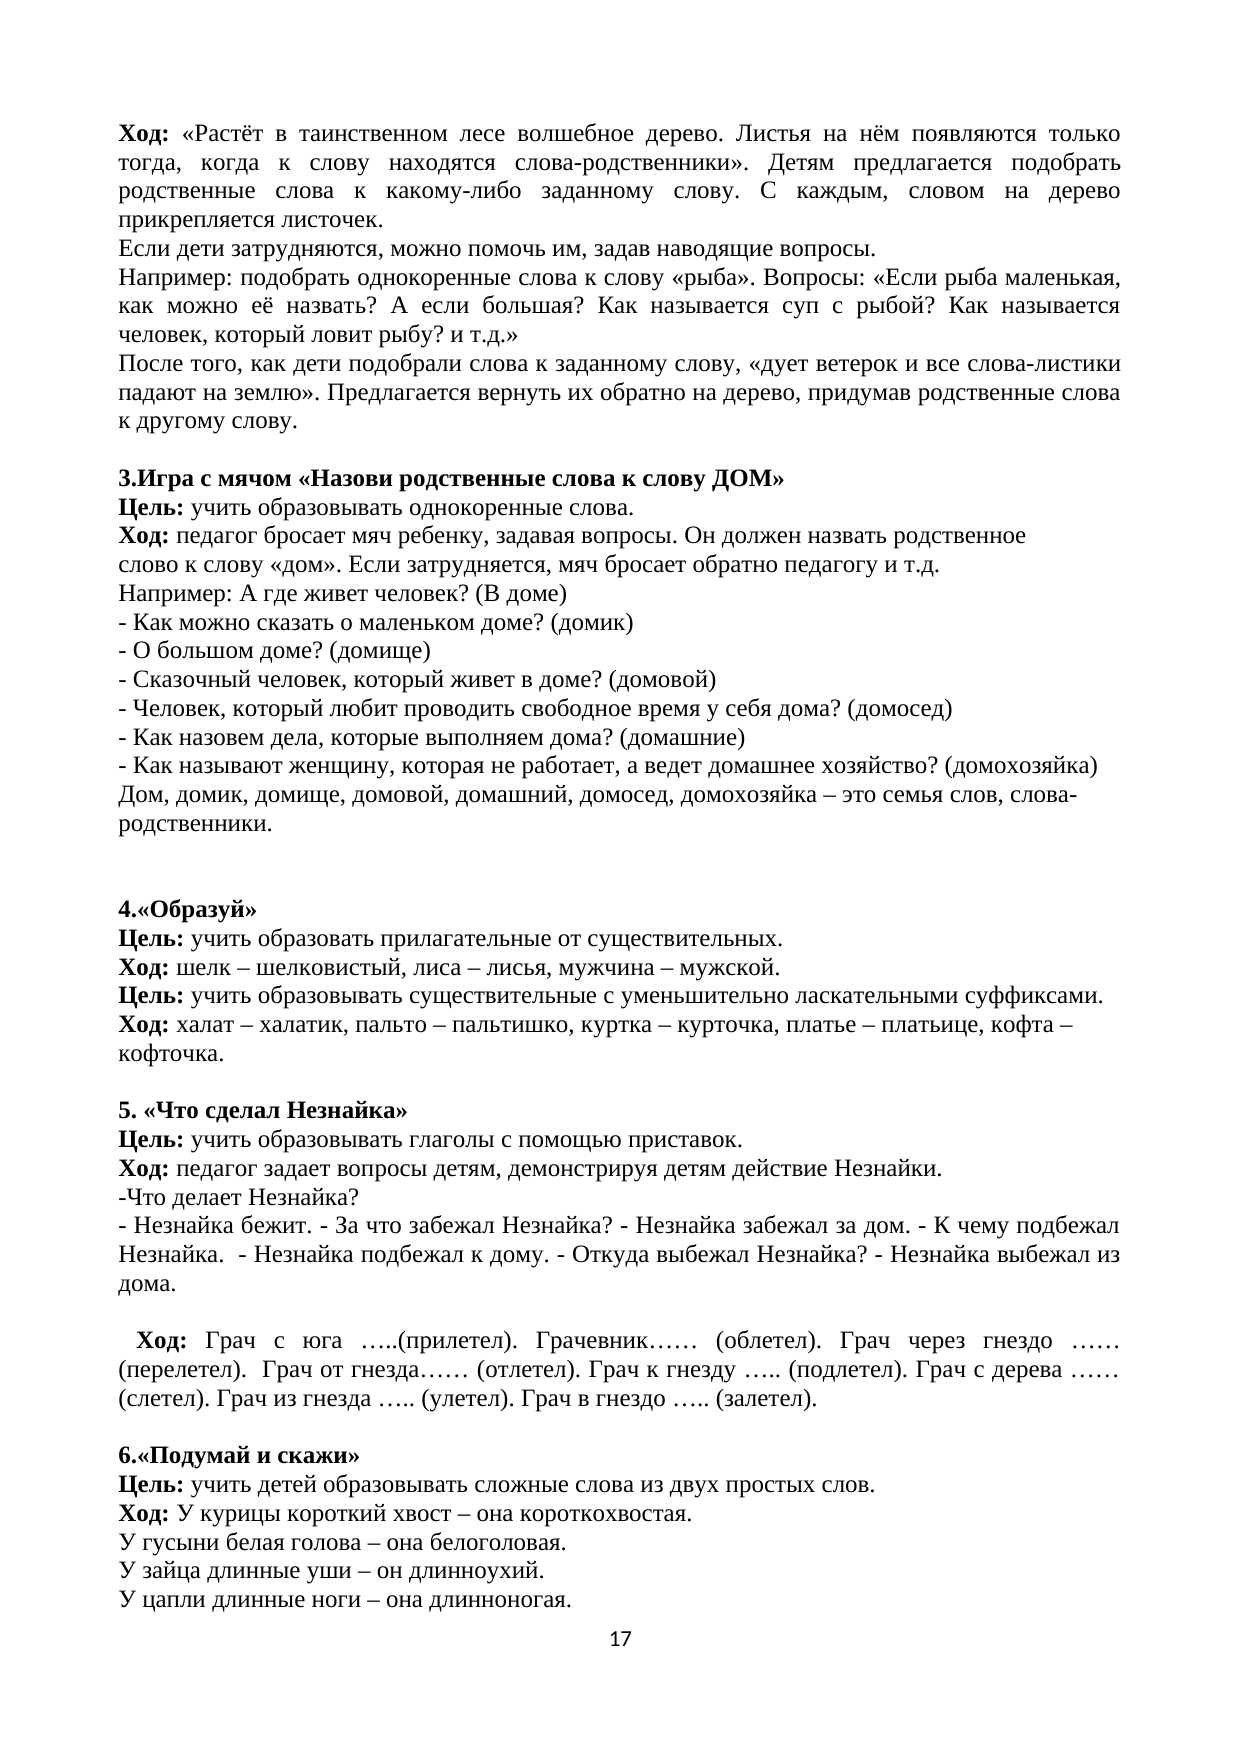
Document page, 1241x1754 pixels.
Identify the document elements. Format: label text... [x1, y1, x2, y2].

text Например: подобрать однокоренные слова к слову «рыба». Вопросы: «Если рыба маленькая, как можно её назвать? А если большая? Как называется суп с рыбой? Как называется человек, который ловит рыбу? и т.д.» [118, 262, 1122, 348]
text 3.Игра с мячом «Назови родственные слова к слову ДОМ» [118, 463, 1122, 492]
text - Незнайка бежит. - За что забежал Незнайка? - Незнайка забежал за дом. - К чему подбежал Незнайка. - Незнайка подбежал к дому. - Откуда выбежал Незнайка? - Незнайка выбежал из дома. [118, 1211, 1122, 1297]
text кофточка. [118, 1038, 1122, 1067]
text Например: А где живет человек? (В доме) [118, 578, 1122, 607]
text Ход: шелк – шелковистый, лиса – лисья, мужчина – мужской. [118, 952, 1122, 981]
text 6.«Подумай и скажи» [118, 1441, 1122, 1469]
text - Сказочный человек, который живет в доме? (домовой) [118, 664, 1122, 693]
text После того, как дети подобрали слова к заданному слову, «дует ветерок и все слова-листики падают на землю». Предлагается вернуть их обратно на дерево, придумав родственные слова к другому слову. [118, 348, 1122, 434]
text - О большом доме? (домище) [118, 636, 1122, 664]
text Цель: учить образовывать однокоренные слова. [118, 492, 1122, 521]
text - Как можно сказать о маленьком доме? (домик) [118, 607, 1122, 636]
text У цапли длинные ноги – она длинноногая. [118, 1584, 1122, 1613]
text Если дети затрудняются, можно помочь им, задав наводящие вопросы. [118, 233, 1122, 262]
text Ход: «Растёт в таинственном лесе волшебное дерево. Листья на нём появляются только тогда, когда к слову находятся слова-родственники». Детям предлагается подобрать родственные слова к какому-либо заданному слову. С каждым, словом на дерево прикрепляется листочек. [118, 118, 1122, 233]
text Цель: учить образовывать глаголы с помощью приставок. [118, 1124, 1122, 1153]
text Цель: учить детей образовывать сложные слова из двух простых слов. [118, 1469, 1122, 1498]
text -Что делает Незнайка? [118, 1182, 1122, 1211]
text 5. «Что сделал Незнайка» [118, 1096, 1122, 1124]
text - Как назовем дела, которые выполняем дома? (домашние) [118, 722, 1122, 751]
text родственники. [118, 808, 1122, 837]
text Цель: учить образовать прилагательные от существительных. [118, 923, 1122, 952]
text Ход: Грач с юга …..(прилетел). Грачевник…… (облетел). Грач через гнездо ……(перелетел). Грач от гнезда…… (отлетел). Грач к гнезду ….. (подлетел). Грач с дерева …… (слетел). Грач из гнезда ….. (улетел). Грач в гнездо ….. (залетел). [118, 1326, 1122, 1412]
text У зайца длинные уши – он длинноухий. [118, 1556, 1122, 1584]
text Дом, домик, домище, домовой, домашний, домосед, домохозяйка – это семья слов, слова- [118, 779, 1122, 808]
text - Человек, который любит проводить свободное время у себя дома? (домосед) [118, 693, 1122, 722]
text Ход: халат – халатик, пальто – пальтишко, куртка – курточка, платье – платьице, кофта – [118, 1009, 1122, 1038]
text Ход: педагог задает вопросы детям, демонстрируя детям действие Незнайки. [118, 1153, 1122, 1182]
text 4.«Образуй» [118, 894, 1122, 923]
text Ход: педагог бросает мяч ребенку, задавая вопросы. Он должен назвать родственное [118, 521, 1122, 549]
text Цель: учить образовывать существительные с уменьшительно ласкательными суффиксами. [118, 981, 1122, 1009]
text - Как называют женщину, которая не работает, а ведет домашнее хозяйство? (домохозяйка) [118, 751, 1122, 779]
text У гусыни белая голова – она белоголовая. [118, 1527, 1122, 1556]
text слово к слову «дом». Если затрудняется, мяч бросает обратно педагогу и т.д. [118, 549, 1122, 578]
text Ход: У курицы короткий хвост – она короткохвостая. [118, 1498, 1122, 1527]
